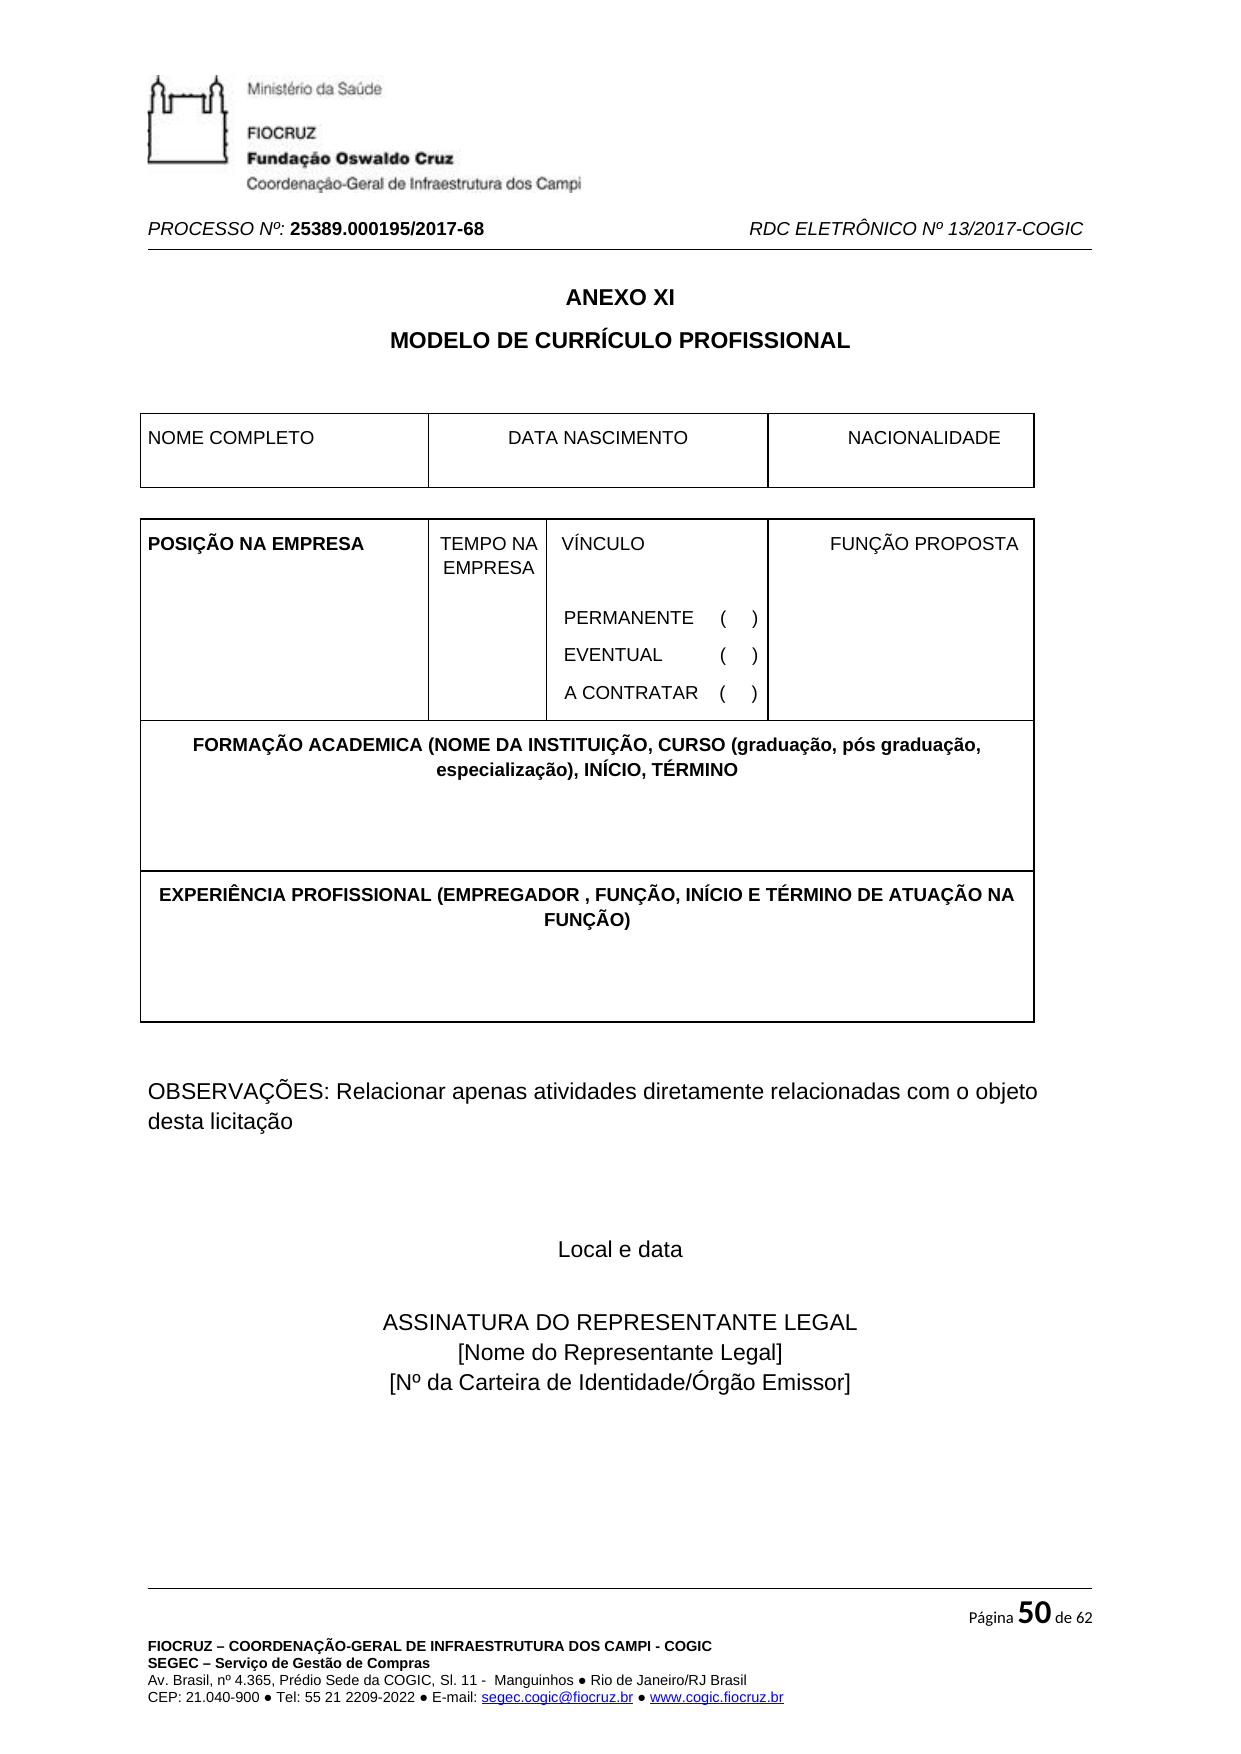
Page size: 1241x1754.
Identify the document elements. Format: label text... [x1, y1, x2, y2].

table_cell EXPERIÊNCIA PROFISSIONAL (EMPREGADOR , FUNÇÃO, INÍCIO E TÉRMINO DE ATUAÇÃO NA FUNÇÃO) [141, 872, 1033, 1021]
text MODELO DE CURRÍCULO PROFISSIONAL [148, 327, 1092, 353]
text Local e data [148, 1236, 1092, 1262]
text ASSINATURA DO REPRESENTANTE LEGAL [148, 1309, 1092, 1335]
table_header FUNÇÃO PROPOSTA [769, 520, 1033, 719]
table_header DATA NASCIMENTO [429, 414, 767, 487]
picture [147, 75, 582, 193]
table_header NACIONALIDADE [769, 414, 1033, 487]
text [Nº da Carteira de Identidade/Órgão Emissor] [148, 1369, 1092, 1396]
text ANEXO XI [148, 284, 1092, 311]
table_header TEMPO NA EMPRESA [429, 520, 546, 719]
text OBSERVAÇÕES: Relacionar apenas atividades diretamente relacionadas com o objeto desta licitação [148, 1078, 1092, 1134]
table_header VÍNCULO PERMANENTE ( ) EVENTUAL ( ) A CONTRATAR ( ) [547, 520, 767, 719]
table_header NOME COMPLETO [141, 414, 428, 487]
text [Nome do Representante Legal] [148, 1339, 1092, 1366]
table_cell FORMAÇÃO ACADEMICA (NOME DA INSTITUIÇÃO, CURSO (graduação, pós graduação, especialização), INÍCIO, TÉRMINO [141, 721, 1033, 870]
table_header POSIÇÃO NA EMPRESA [141, 520, 428, 719]
